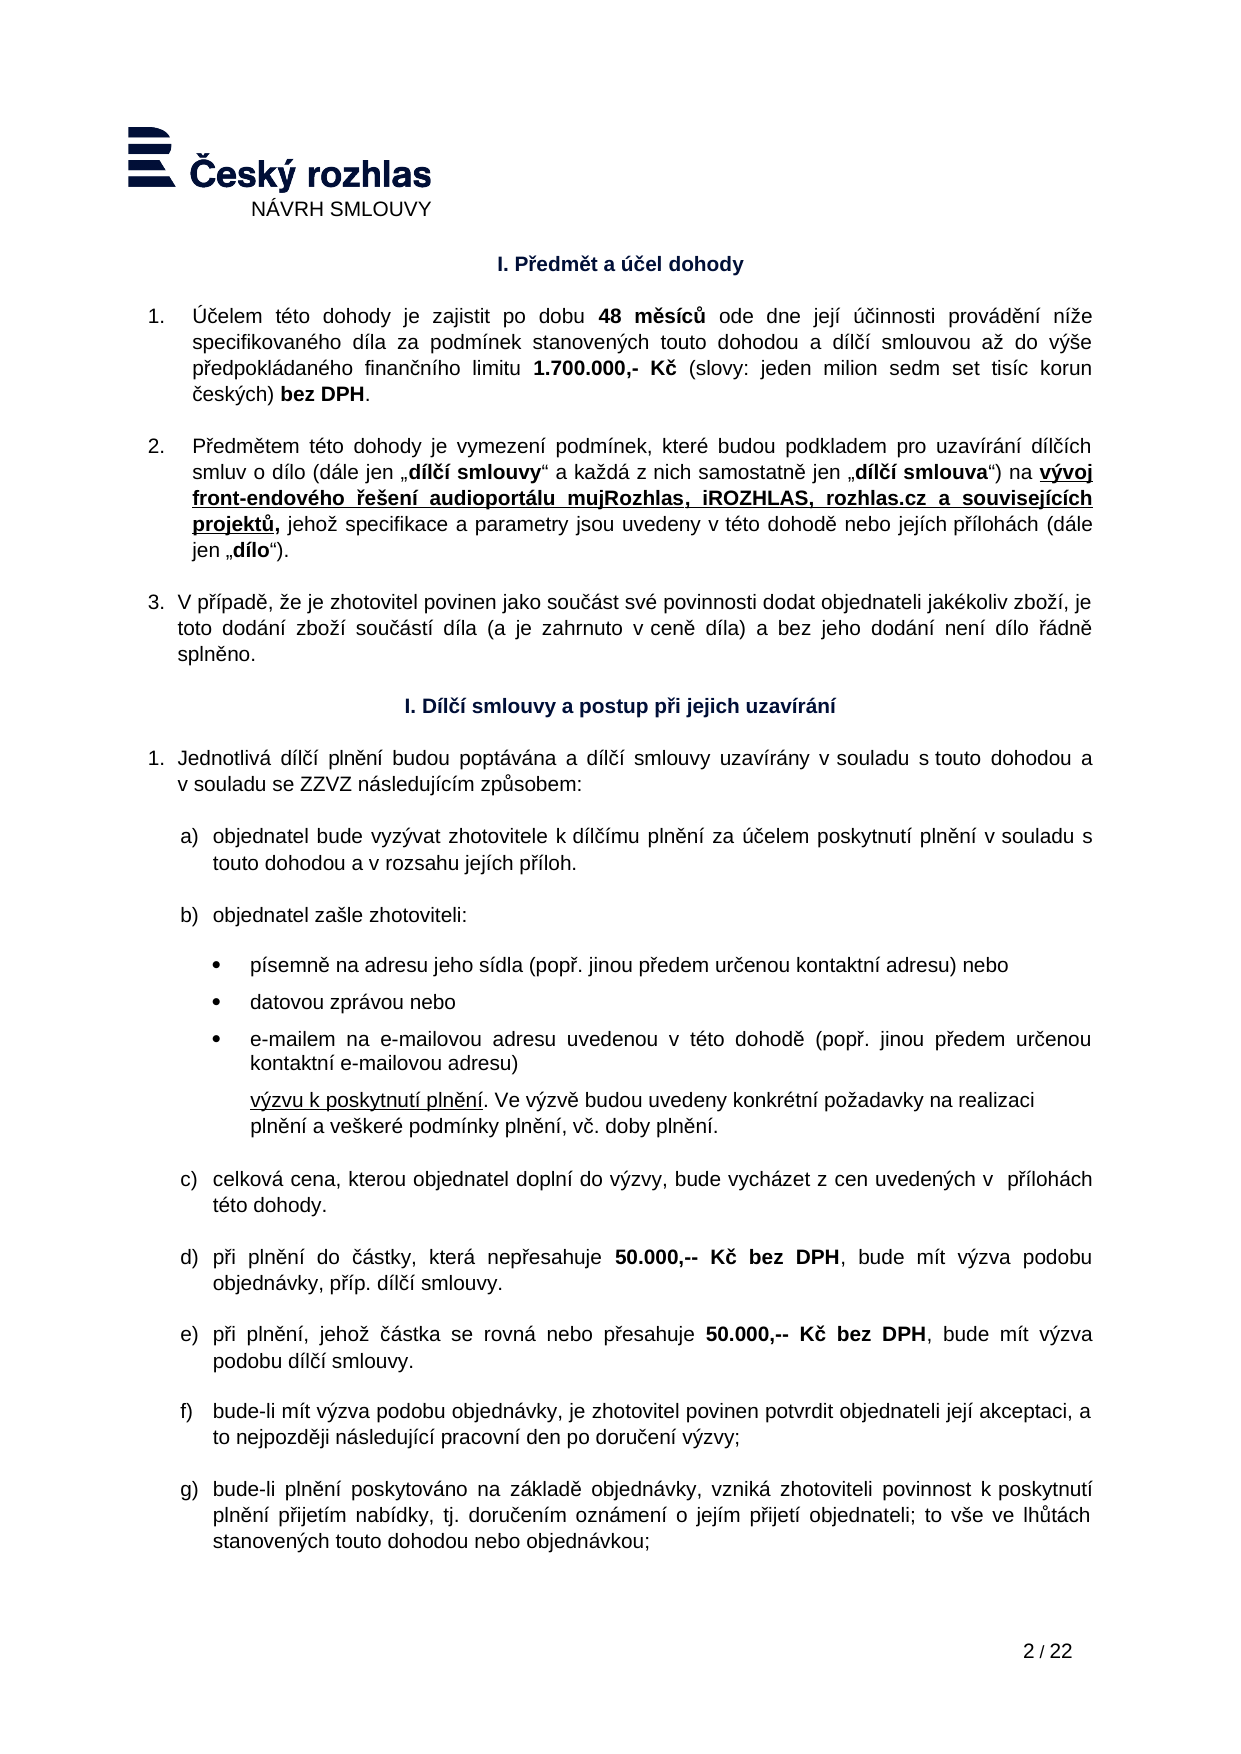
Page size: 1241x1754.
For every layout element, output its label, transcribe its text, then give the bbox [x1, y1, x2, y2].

picture [128, 127, 431, 193]
list datovou zprávou nebo [213, 990, 1093, 1014]
list objednatel zašle zhotoviteli: [180, 901, 1093, 927]
list Jednotlivá dílčí plnění budou poptávána a dílčí smlouvy uzavírány v souladu s touto dohodou a v souladu se ZZVZ následujícím způsobem: [148, 745, 1093, 797]
list celková cena, kterou objednatel doplní do výzvy, bude vycházet z cen uvedených v přílohách této dohody. [180, 1165, 1093, 1217]
list výzvu k poskytnutí plnění. Ve výzvě budou uvedeny konkrétní požadavky na realizaci plnění a veškeré podmínky plnění, vč. doby plnění. [250, 1087, 1093, 1139]
list při plnění, jehož částka se rovná nebo přesahuje 50.000,-- Kč bez DPH, bude mít výzva podobu dílčí smlouvy. [180, 1321, 1093, 1373]
subtitle Předmět a účel dohody [148, 250, 1093, 276]
list Předmětem této dohody je vymezení podmínek, které budou podkladem pro uzavírání dílčích smluv o dílo (dále jen „dílčí smlouvy“ a každá z nich samostatně jen „dílčí smlouva“) na vývoj front-endového řešení audioportálu mujRozhlas, iROZHLAS, rozhlas.cz a souvisejících projektů, jehož specifikace a parametry jsou uvedeny v této dohodě nebo jejích přílohách (dále jen „dílo“). [148, 432, 1093, 563]
list V případě, že je zhotovitel povinen jako součást své povinnosti dodat objednateli jakékoliv zboží, je toto dodání zboží součástí díla (a je zahrnuto v ceně díla) a bez jeho dodání není dílo řádně splněno. [148, 589, 1093, 667]
list Účelem této dohody je zajistit po dobu 48 měsíců ode dne její účinnosti provádění níže specifikovaného díla za podmínek stanovených touto dohodou a dílčí smlouvou až do výše předpokládaného finančního limitu 1.700.000,- Kč (slovy: jeden milion sedm set tisíc korun českých) bez DPH. [148, 302, 1093, 406]
list e-mailem na e-mailovou adresu uvedenou v této dohodě (popř. jinou předem určenou kontaktní e-mailovou adresu) [213, 1026, 1093, 1074]
list objednatel bude vyzývat zhotovitele k dílčímu plnění za účelem poskytnutí plnění v souladu s touto dohodou a v rozsahu jejích příloh. [180, 823, 1093, 875]
list při plnění do částky, která nepřesahuje 50.000,-- Kč bez DPH, bude mít výzva podobu objednávky, příp. dílčí smlouvy. [180, 1243, 1093, 1295]
subtitle Dílčí smlouvy a postup při jejich uzavírání [148, 693, 1093, 719]
list bude-li plnění poskytováno na základě objednávky, vzniká zhotoviteli povinnost k poskytnutí plnění přijetím nabídky, tj. doručením oznámení o jejím přijetí objednateli; to vše ve lhůtách stanovených touto dohodou nebo objednávkou; [180, 1475, 1093, 1553]
list bude-li mít výzva podobu objednávky, je zhotovitel povinen potvrdit objednateli její akceptaci, a to nejpozději následující pracovní den po doručení výzvy; [180, 1397, 1093, 1449]
list písemně na adresu jeho sídla (popř. jinou předem určenou kontaktní adresu) nebo [213, 953, 1093, 977]
